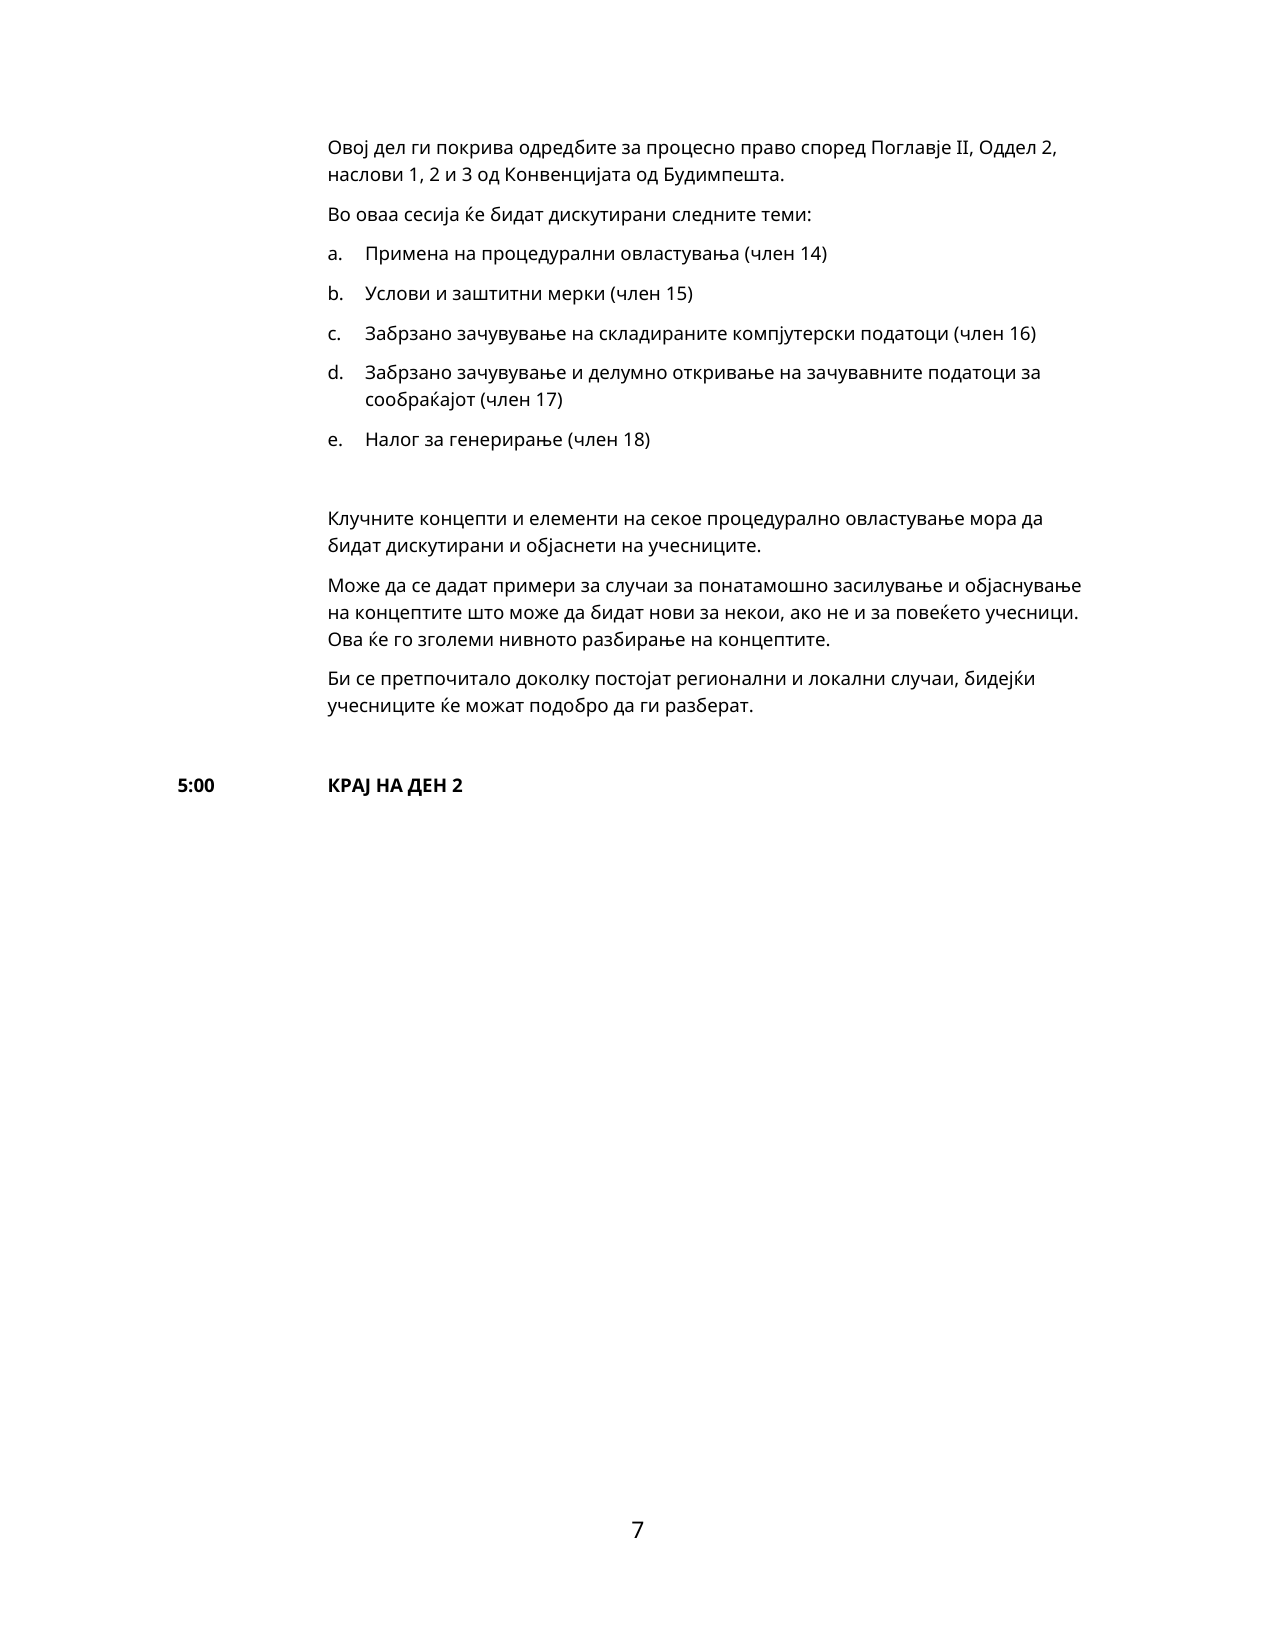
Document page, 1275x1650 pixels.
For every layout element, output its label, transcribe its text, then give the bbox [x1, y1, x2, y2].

text 5:00 КРАЈ НА ДЕН 2 [177, 770, 1098, 797]
text Клучните концепти и елементи на секое процедурално овластување мора да бидат дискутирани и објаснети на учесниците. [327, 504, 1098, 558]
list Налог за генерирање (член 18) [327, 424, 1098, 452]
list Забрзано зачувување и делумно откривање на зачувавните податоци за сообраќајот (член 17) [327, 358, 1098, 412]
list Услови и заштитни мерки (член 15) [327, 279, 1098, 306]
text Во оваа сесија ќе бидат дискутирани следните теми: [177, 199, 1098, 227]
list Примена на процедурални овластувања (член 14) [327, 239, 1098, 266]
list Забрзано зачувување на складираните компјутерски податоци (член 16) [327, 318, 1098, 345]
text Овој дел ги покрива одредбите за процесно право според Поглавје II, Оддел 2, наслови 1, 2 и 3 од Конвенцијата од Будимпешта. [327, 133, 1098, 187]
text Може да се дадат примери за случаи за понатамошно засилување и објаснување на концептите што може да бидат нови за некои, ако не и за повеќето учесници. Ова ќе го зголеми нивното разбирање на концептите. [327, 570, 1098, 652]
text Би се претпочитало доколку постојат регионални и локални случаи, бидејќи учесниците ќе можат подобро да ги разберат. [327, 664, 1098, 718]
